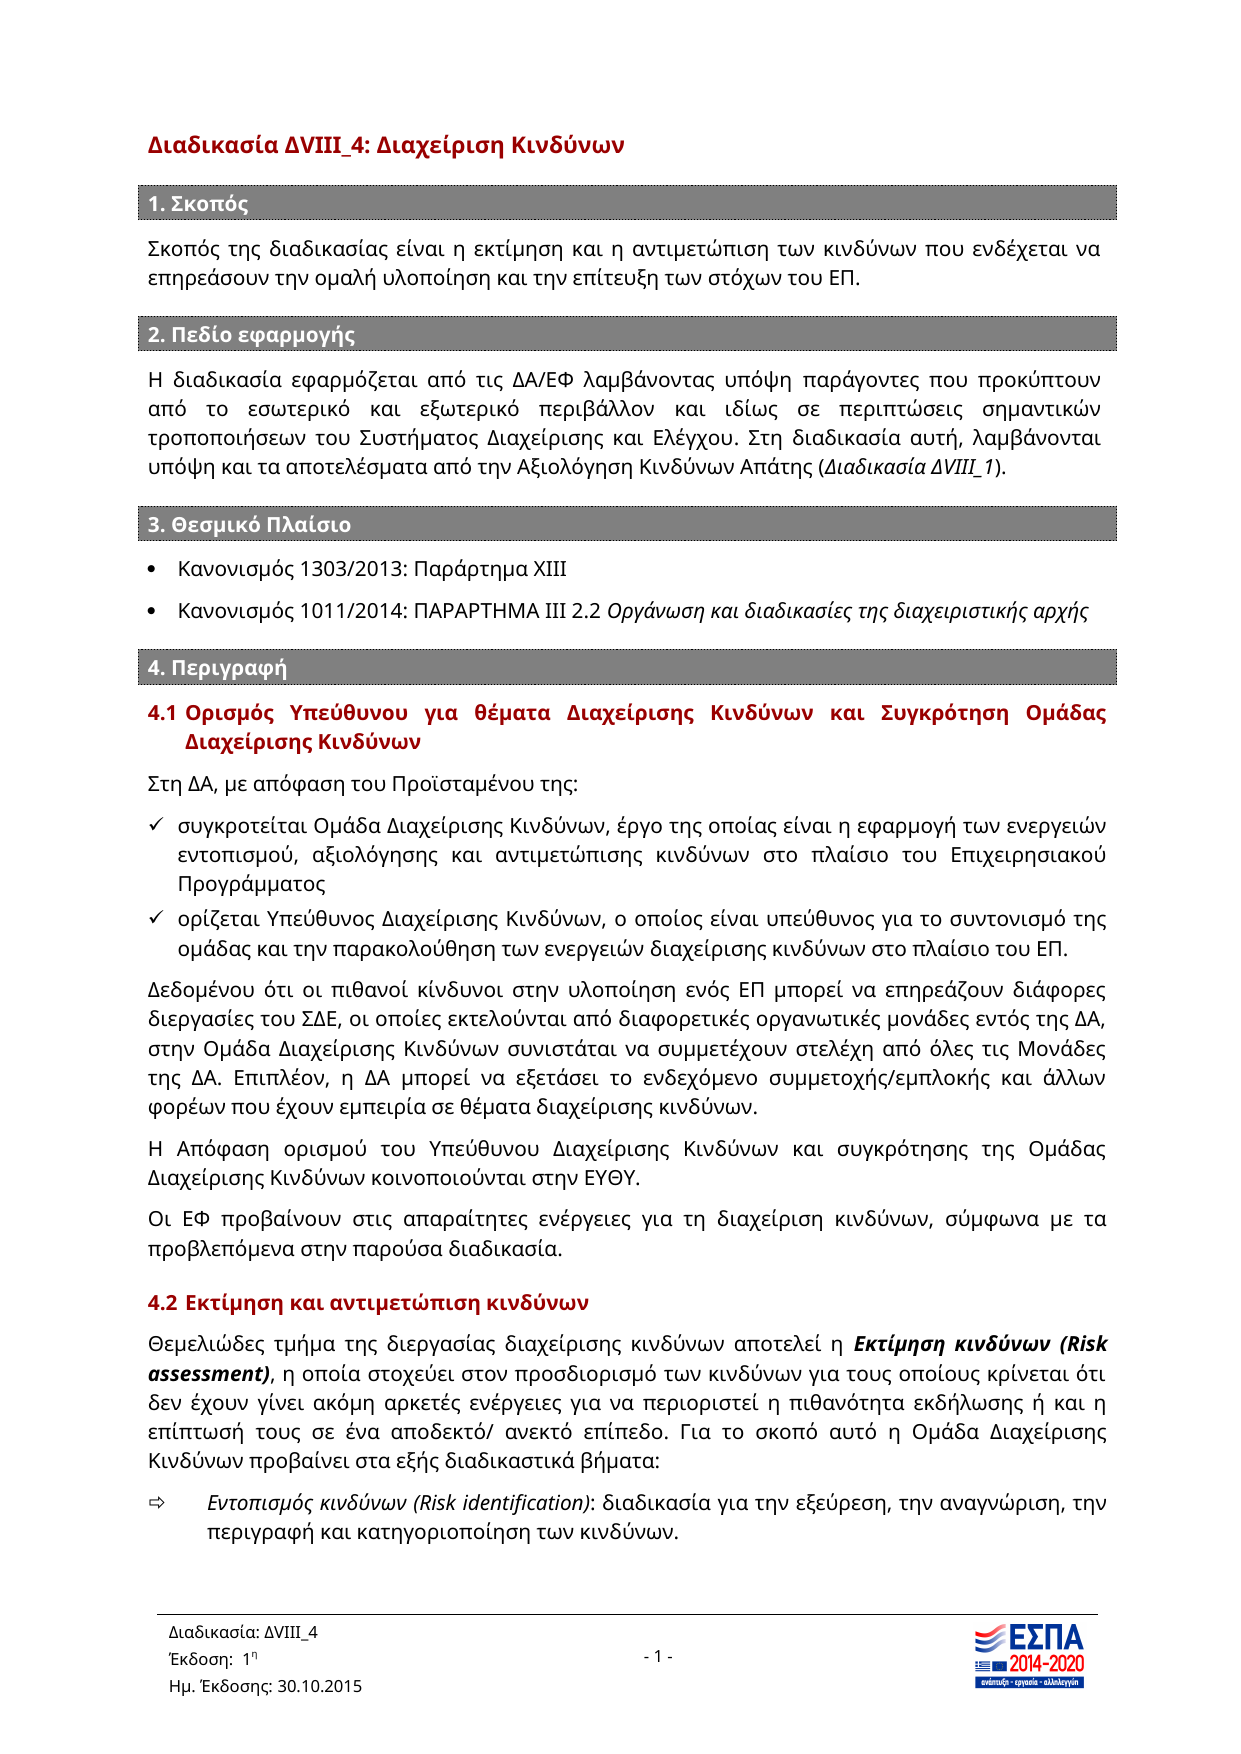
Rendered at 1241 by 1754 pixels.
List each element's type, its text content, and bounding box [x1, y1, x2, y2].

text 2. Πεδίο εφαρμογής [138, 316, 1117, 351]
text 1. Σκοπός [138, 185, 1117, 220]
list Κανονισμός 1011/2014: ΠΑΡΑΡΤΗΜΑ III 2.2 Οργάνωση και διαδικασίες της διαχειριστικής αρχής [148, 595, 1101, 624]
text Δεδομένου ότι οι πιθανοί κίνδυνοι στην υλοποίηση ενός ΕΠ μπορεί να επηρεάζουν διάφορες διεργασίες του ΣΔΕ, οι οποίες εκτελούνται από διαφορετικές οργανωτικές μονάδες εντός της ΔΑ, στην Ομάδα Διαχείρισης Κινδύνων συνιστάται να συμμετέχουν στελέχη από όλες τις Μονάδες της ΔΑ. Επιπλέον, η ΔΑ μπορεί να εξετάσει το ενδεχόμενο συμμετοχής/εμπλοκής και άλλων φορέων που έχουν εμπειρία σε θέματα διαχείρισης κινδύνων. [148, 974, 1107, 1120]
list Κανονισμός 1303/2013: Παράρτημα ΧΙΙΙ [148, 553, 1101, 583]
text Στη ΔΑ, με απόφαση του Προϊσταμένου της: [148, 768, 1107, 797]
subtitle Διαδικασία ΔVIII_4: Διαχείριση Κινδύνων [148, 131, 1107, 160]
text Θεμελιώδες τμήμα της διεργασίας διαχείρισης κινδύνων αποτελεί η Εκτίμηση κινδύνων (Risk assessment), η οποία στοχεύει στον προσδιορισμό των κινδύνων για τους οποίους κρίνεται ότι δεν έχουν γίνει ακόμη αρκετές ενέργειες για να περιοριστεί η πιθανότητα εκδήλωσης ή και η επίπτωσή τους σε ένα αποδεκτό/ ανεκτό επίπεδο. Για το σκοπό αυτό η Ομάδα Διαχείρισης Κινδύνων προβαίνει στα εξής διαδικαστικά βήματα: [148, 1328, 1107, 1474]
text Οι ΕΦ προβαίνουν στις απαραίτητες ενέργειες για τη διαχείριση κινδύνων, σύμφωνα με τα προβλεπόμενα στην παρούσα διαδικασία. [148, 1203, 1107, 1262]
list Εκτίμηση και αντιμετώπιση κινδύνων [148, 1287, 1107, 1316]
picture [972, 1622, 1087, 1690]
list συγκροτείται Ομάδα Διαχείρισης Κινδύνων, έργο της οποίας είναι η εφαρμογή των ενεργειών εντοπισμού, αξιολόγησης και αντιμετώπισης κινδύνων στο πλαίσιο του Επιχειρησιακού Προγράμματος [148, 810, 1107, 897]
list Εντοπισμός κινδύνων (Risk identification): διαδικασία για την εξεύρεση, την αναγνώριση, την περιγραφή και κατηγοριοποίηση των κινδύνων. [148, 1487, 1107, 1545]
text Η Απόφαση ορισμού του Υπεύθυνου Διαχείρισης Κινδύνων και συγκρότησης της Ομάδας Διαχείρισης Κινδύνων κοινοποιούνται στην ΕΥΘΥ. [148, 1133, 1107, 1191]
text 4. Περιγραφή [138, 649, 1117, 685]
list ορίζεται Υπεύθυνος Διαχείρισης Κινδύνων, ο οποίος είναι υπεύθυνος για το συντονισμό της ομάδας και την παρακολούθηση των ενεργειών διαχείρισης κινδύνων στο πλαίσιο του ΕΠ. [148, 903, 1107, 962]
text Η διαδικασία εφαρμόζεται από τις ΔΑ/ΕΦ λαμβάνοντας υπόψη παράγοντες που προκύπτουν από το εσωτερικό και εξωτερικό περιβάλλον και ιδίως σε περιπτώσεις σημαντικών τροποποιήσεων του Συστήματος Διαχείρισης και Ελέγχου. Στη διαδικασία αυτή, λαμβάνονται υπόψη και τα αποτελέσματα από την Αξιολόγηση Κινδύνων Απάτης (Διαδικασία ΔVIII_1). [148, 364, 1101, 481]
text 3. Θεσμικό Πλαίσιο [138, 506, 1117, 541]
list Ορισμός Υπεύθυνου για θέματα Διαχείρισης Κινδύνων και Συγκρότηση Ομάδας Διαχείρισης Κινδύνων [148, 697, 1107, 756]
text Σκοπός της διαδικασίας είναι η εκτίμηση και η αντιμετώπιση των κινδύνων που ενδέχεται να επηρεάσουν την ομαλή υλοποίηση και την επίτευξη των στόχων του ΕΠ. [148, 233, 1101, 291]
